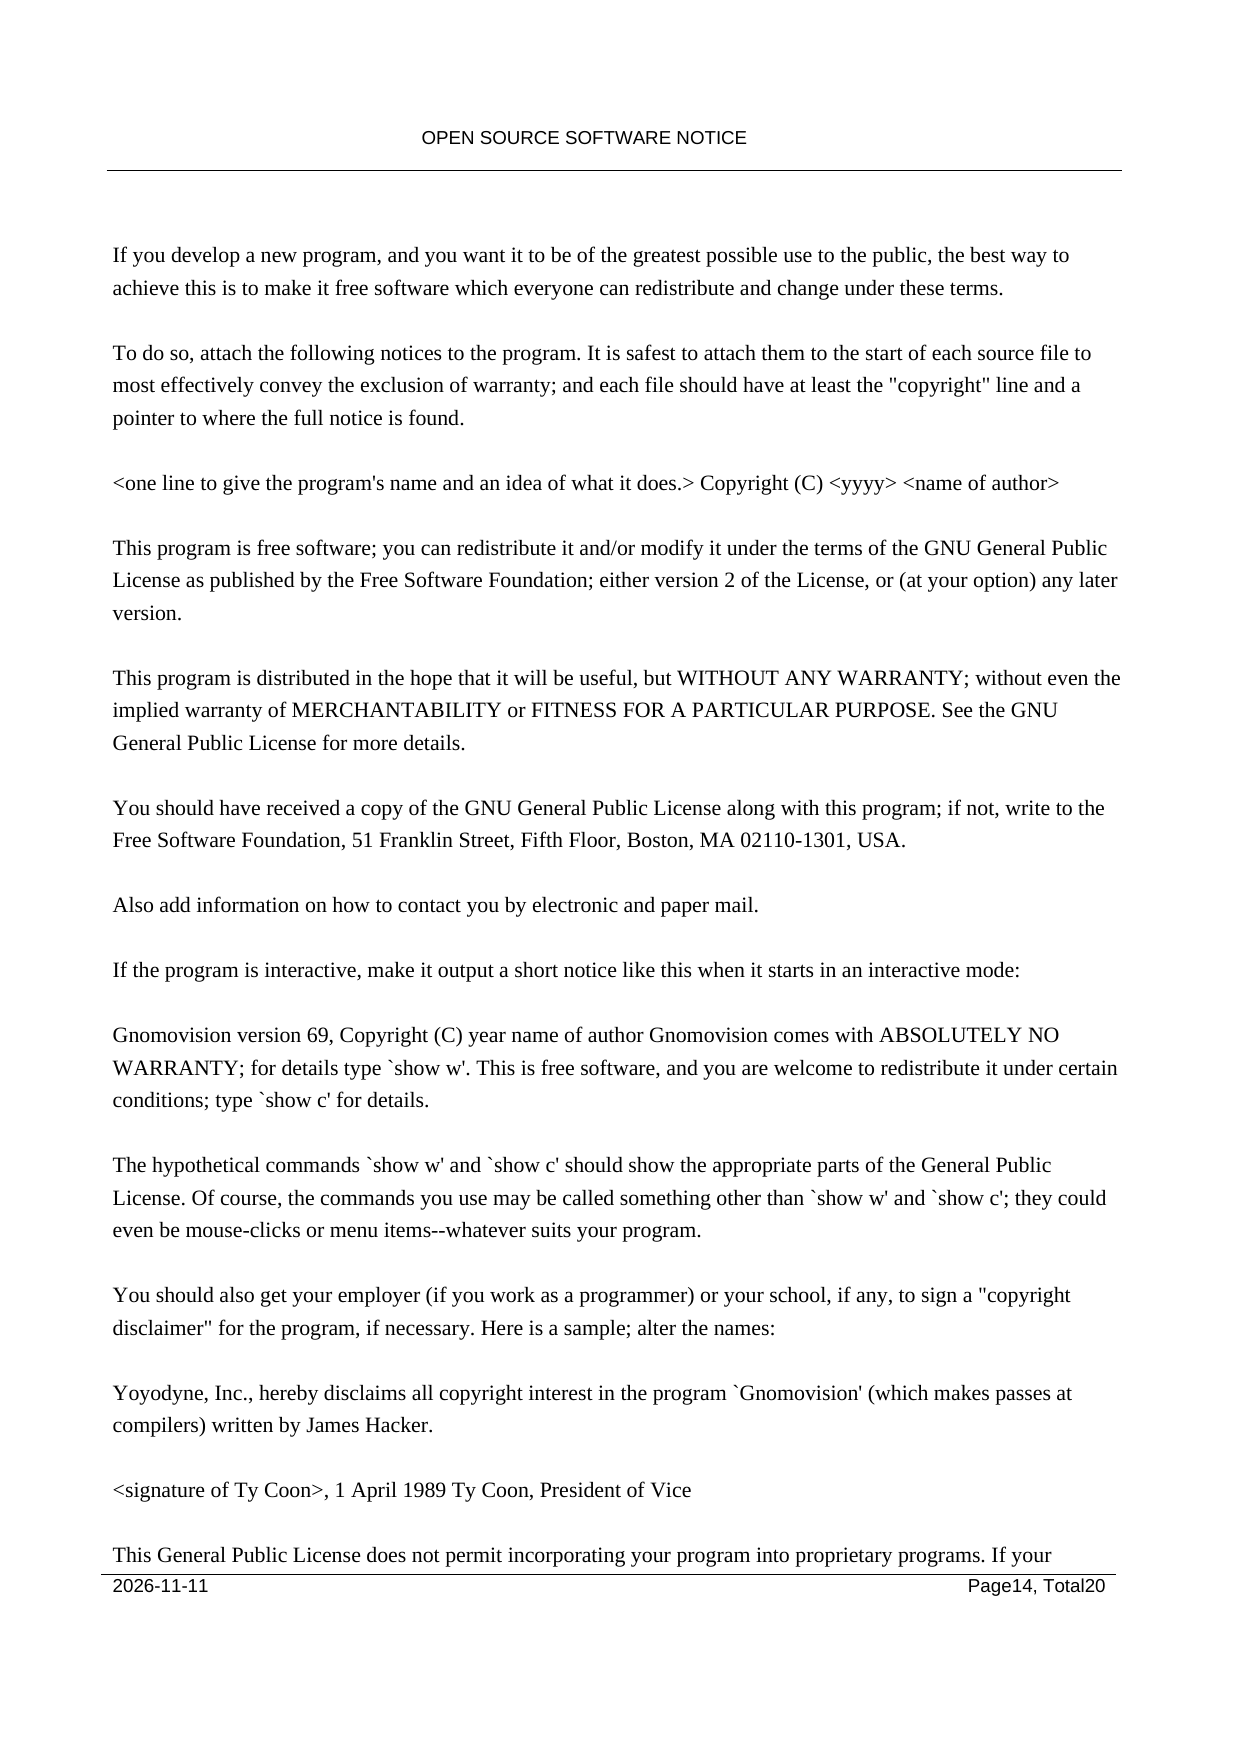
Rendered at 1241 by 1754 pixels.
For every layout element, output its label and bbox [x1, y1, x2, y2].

text [112, 206, 1128, 1571]
